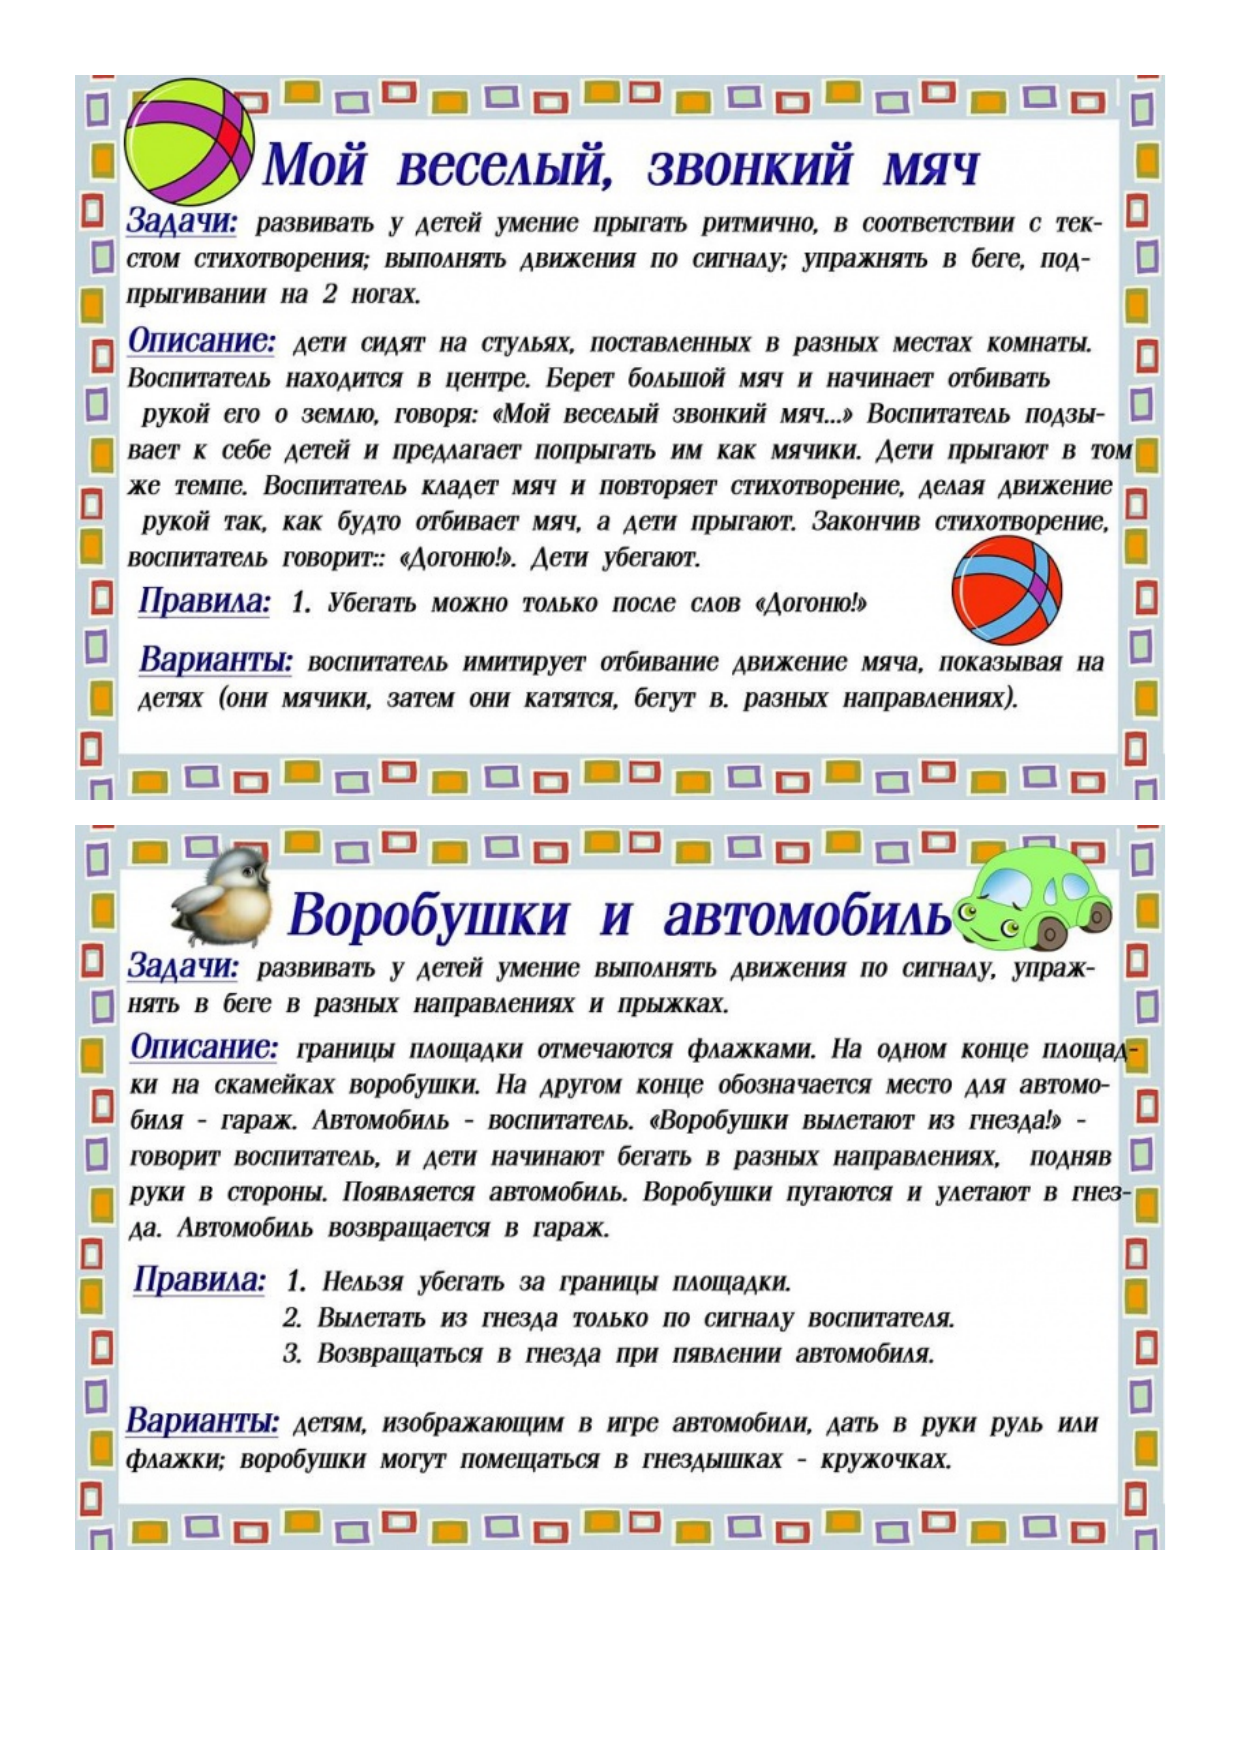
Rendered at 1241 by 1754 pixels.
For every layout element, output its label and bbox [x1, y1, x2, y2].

picture [75, 825, 1166, 1550]
picture [75, 75, 1166, 800]
